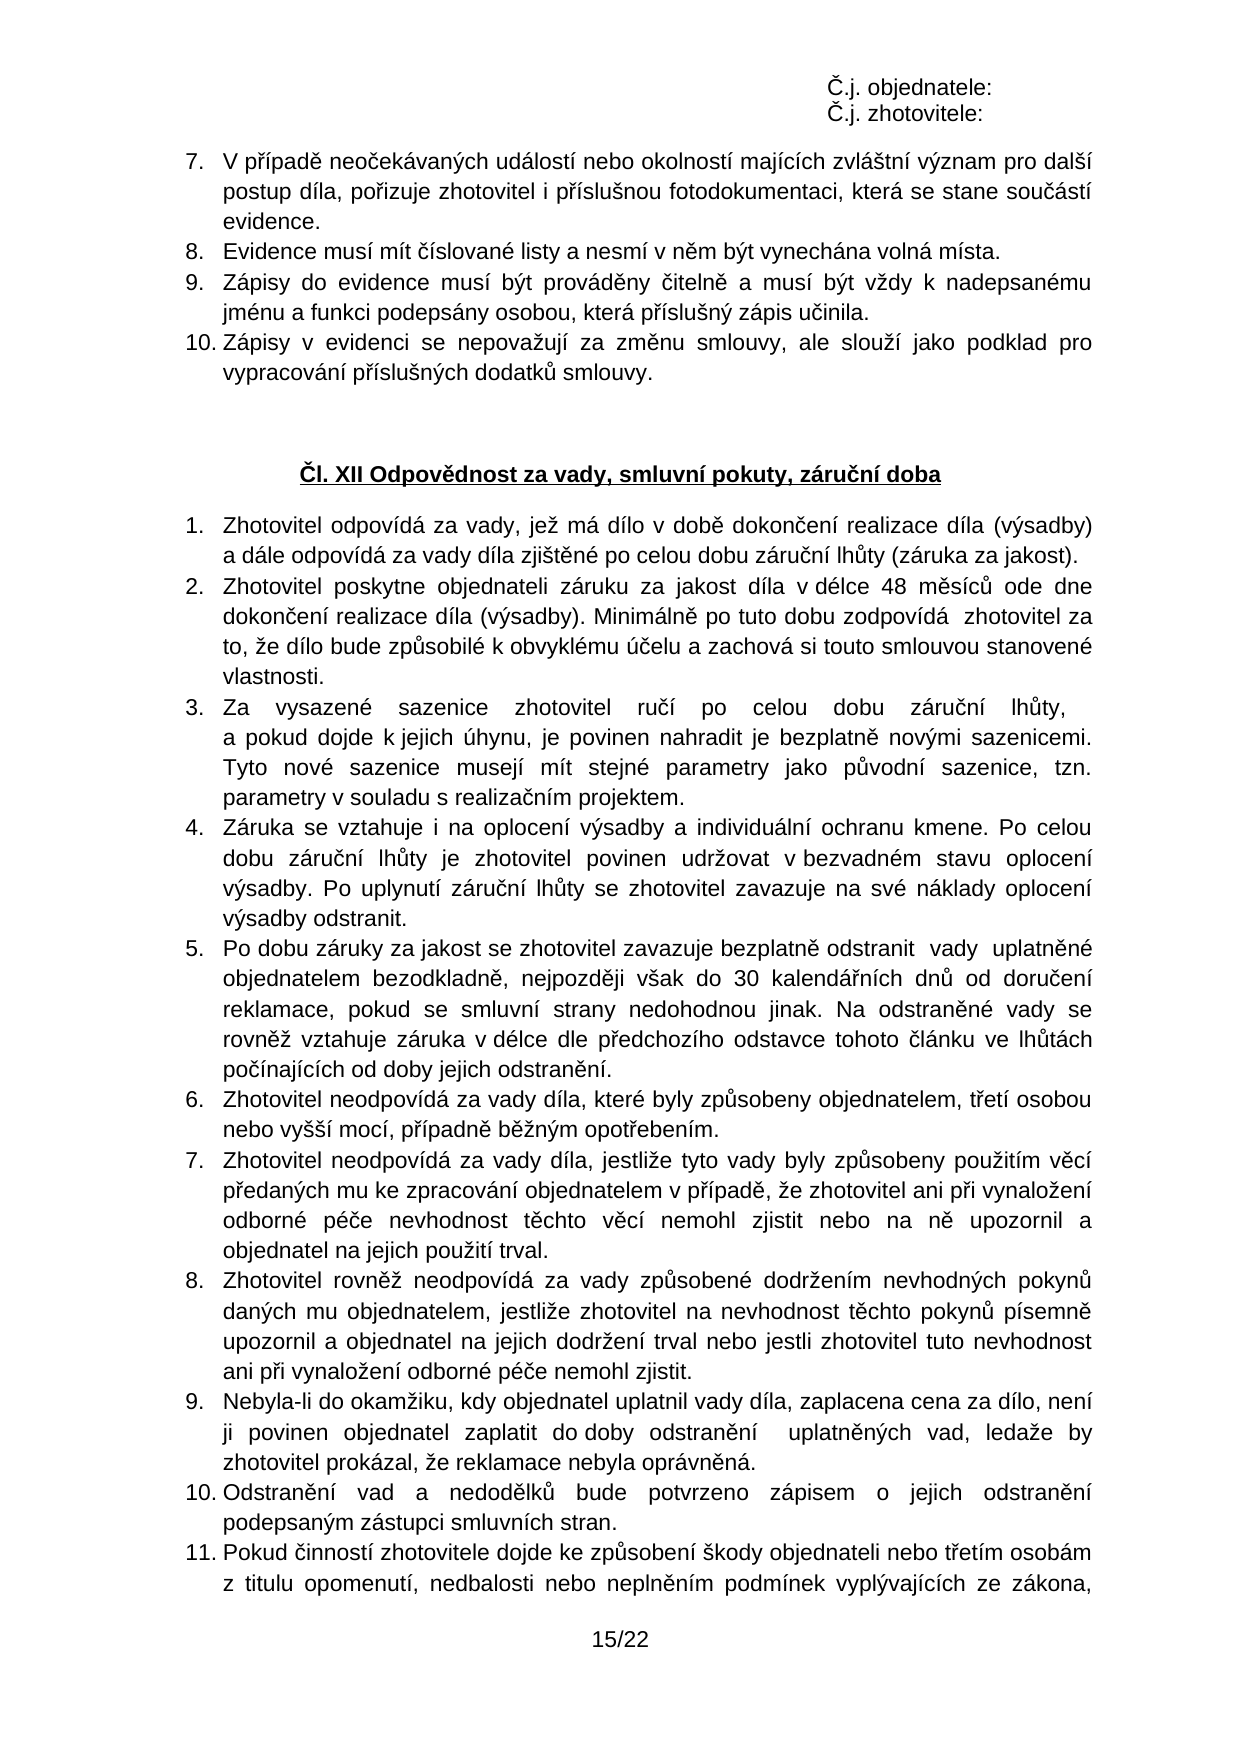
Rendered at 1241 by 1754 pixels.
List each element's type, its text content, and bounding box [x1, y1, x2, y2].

list Nebyla-li do okamžiku, kdy objednatel uplatnil vady díla, zaplacena cena za dílo, není ji povinen objednatel zaplatit do doby odstranění uplatněných vad, ledaže by zhotovitel prokázal, že reklamace nebyla oprávněná. [185, 1388, 1093, 1475]
list Odstranění vad a nedodělků bude potvrzeno zápisem o jejich odstranění podepsaným zástupci smluvních stran. [185, 1479, 1093, 1535]
text Čl. XII Odpovědnost za vady, smluvní pokuty, záruční doba [148, 461, 1093, 487]
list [185, 1539, 1093, 1596]
list V případě neočekávaných událostí nebo okolností majících zvláštní význam pro další postup díla, pořizuje zhotovitel i příslušnou fotodokumentaci, která se stane součástí evidence. [185, 148, 1093, 234]
list Zhotovitel neodpovídá za vady díla, jestliže tyto vady byly způsobeny použitím věcí předaných mu ke zpracování objednatelem v případě, že zhotovitel ani při vynaložení odborné péče nevhodnost těchto věcí nemohl zjistit nebo na ně upozornil a objednatel na jejich použití trval. [185, 1147, 1093, 1263]
list Záruka se vztahuje i na oplocení výsadby a individuální ochranu kmene. Po celou dobu záruční lhůty je zhotovitel povinen udržovat v bezvadném stavu oplocení výsadby. Po uplynutí záruční lhůty se zhotovitel zavazuje na své náklady oplocení výsadby odstranit. [185, 814, 1093, 931]
list Zápisy v evidenci se nepovažují za změnu smlouvy, ale slouží jako podklad pro vypracování příslušných dodatků smlouvy. [185, 329, 1093, 385]
list Zhotovitel poskytne objednateli záruku za jakost díla v délce 48 měsíců ode dne dokončení realizace díla (výsadby). Minimálně po tuto dobu zodpovídá zhotovitel za to, že dílo bude způsobilé k obvyklému účelu a zachová si touto smlouvou stanovené vlastnosti. [185, 573, 1093, 689]
list Evidence musí mít číslované listy a nesmí v něm být vynechána volná místa. [185, 238, 1093, 264]
list Zhotovitel neodpovídá za vady díla, které byly způsobeny objednatelem, třetí osobou nebo vyšší mocí, případně běžným opotřebením. [185, 1086, 1093, 1143]
list Zhotovitel rovněž neodpovídá za vady způsobené dodržením nevhodných pokynů daných mu objednatelem, jestliže zhotovitel na nevhodnost těchto pokynů písemně upozornil a objednatel na jejich dodržení trval nebo jestli zhotovitel tuto nevhodnost ani při vynaložení odborné péče nemohl zjistit. [185, 1267, 1093, 1384]
list Zhotovitel odpovídá za vady, jež má dílo v době dokončení realizace díla (výsadby) a dále odpovídá za vady díla zjištěné po celou dobu záruční lhůty (záruka za jakost). [185, 512, 1093, 569]
list Po dobu záruky za jakost se zhotovitel zavazuje bezplatně odstranit vady uplatněné objednatelem bezodkladně, nejpozději však do 30 kalendářních dnů od doručení reklamace, pokud se smluvní strany nedohodnou jinak. Na odstraněné vady se rovněž vztahuje záruka v délce dle předchozího odstavce tohoto článku ve lhůtách počínajících od doby jejich odstranění. [185, 935, 1093, 1082]
list Za vysazené sazenice zhotovitel ručí po celou dobu záruční lhůty, a pokud dojde k jejich úhynu, je povinen nahradit je bezplatně novými sazenicemi. Tyto nové sazenice musejí mít stejné parametry jako původní sazenice, tzn. parametry v souladu s realizačním projektem. [185, 693, 1093, 810]
list Zápisy do evidence musí být prováděny čitelně a musí být vždy k nadepsanému jménu a funkci podepsány osobou, která příslušný zápis učinila. [185, 268, 1093, 325]
